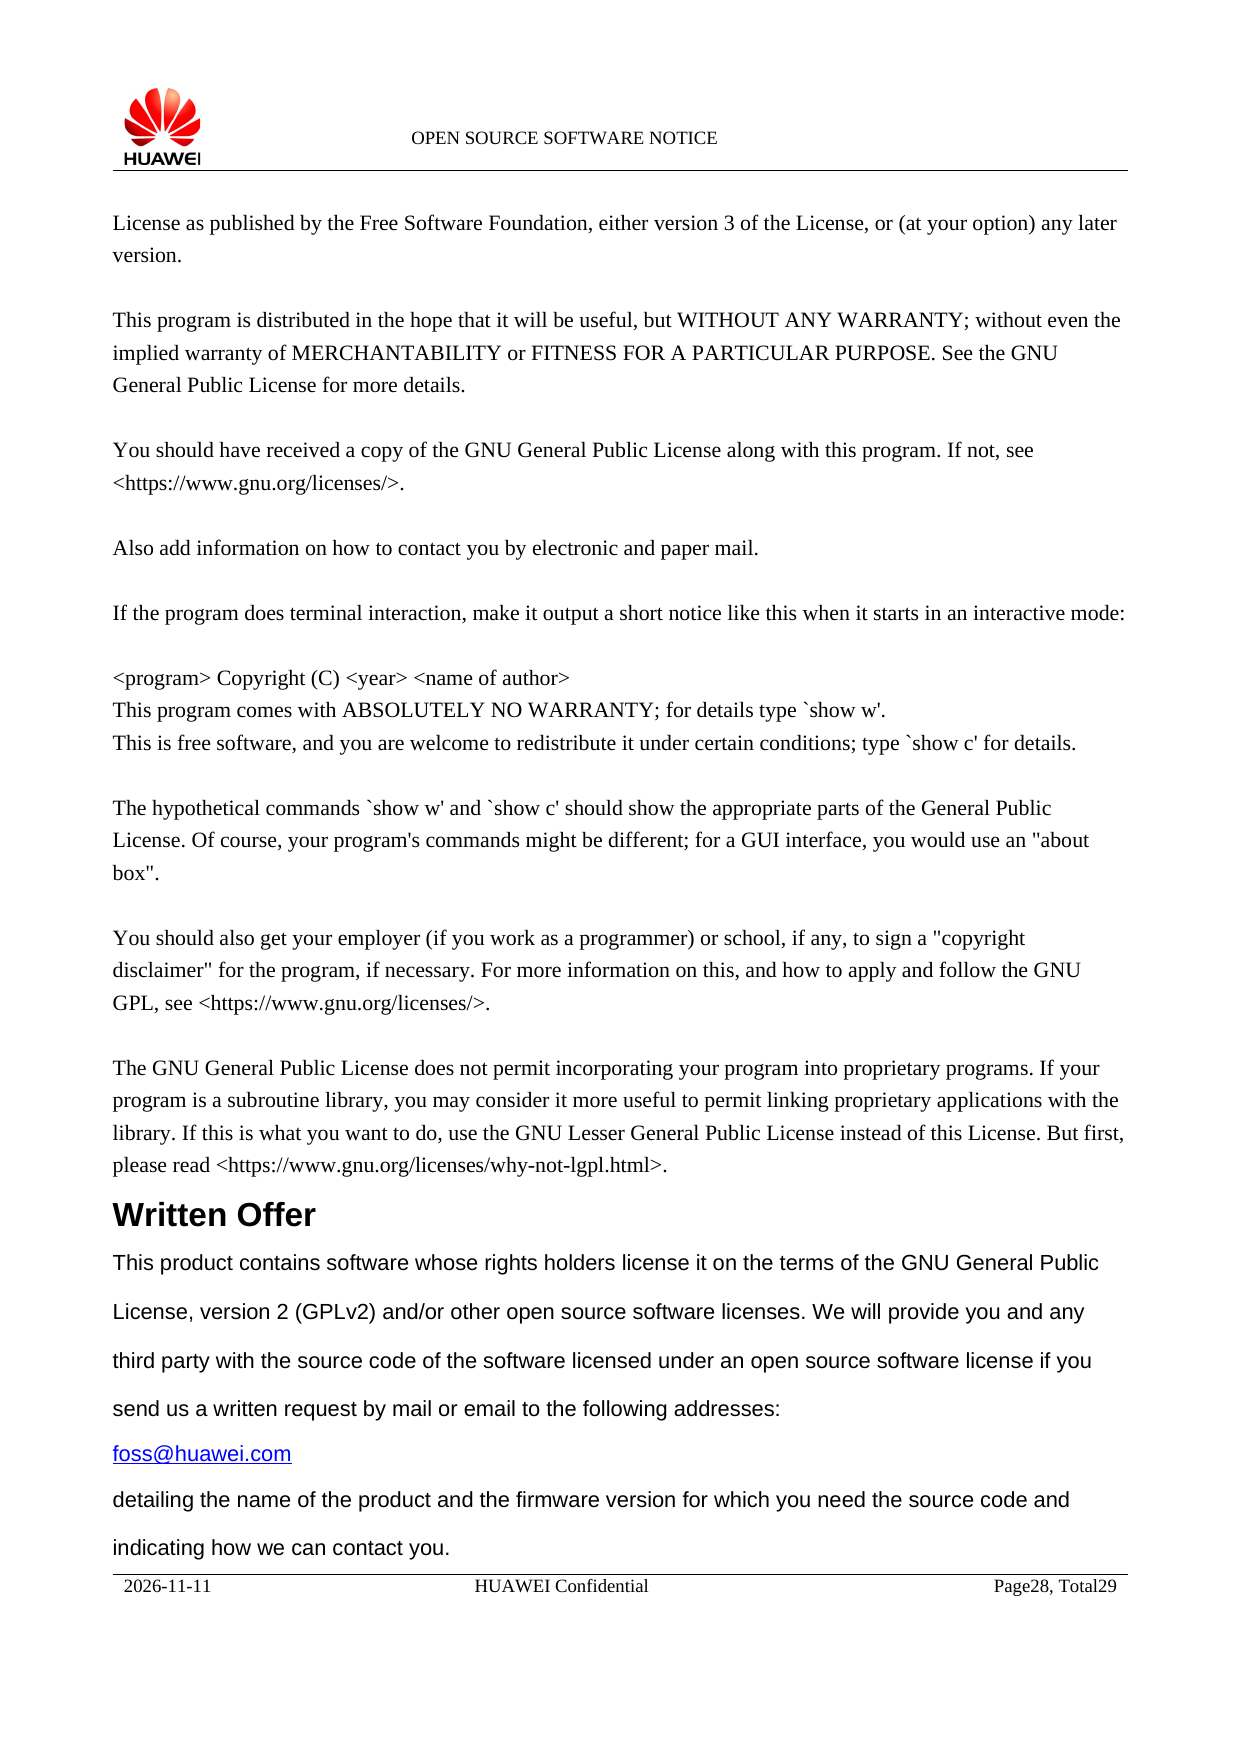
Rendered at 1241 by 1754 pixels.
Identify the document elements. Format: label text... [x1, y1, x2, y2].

text This product contains software whose rights holders license it on the terms of the GNU General Public License, version 2 (GPLv2) and/or other open source software licenses. We will provide you and any third party with the source code of the software licensed under an open source software license if you send us a written request by mail or email to the following addresses: [112, 1246, 1128, 1425]
text Written Offer [112, 1181, 1128, 1246]
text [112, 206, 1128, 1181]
picture [124, 88, 201, 165]
text detailing the name of the product and the firmware version for which you need the source code and indicating how we can contact you. [112, 1483, 1128, 1564]
text foss@huawei.com [112, 1438, 1128, 1470]
